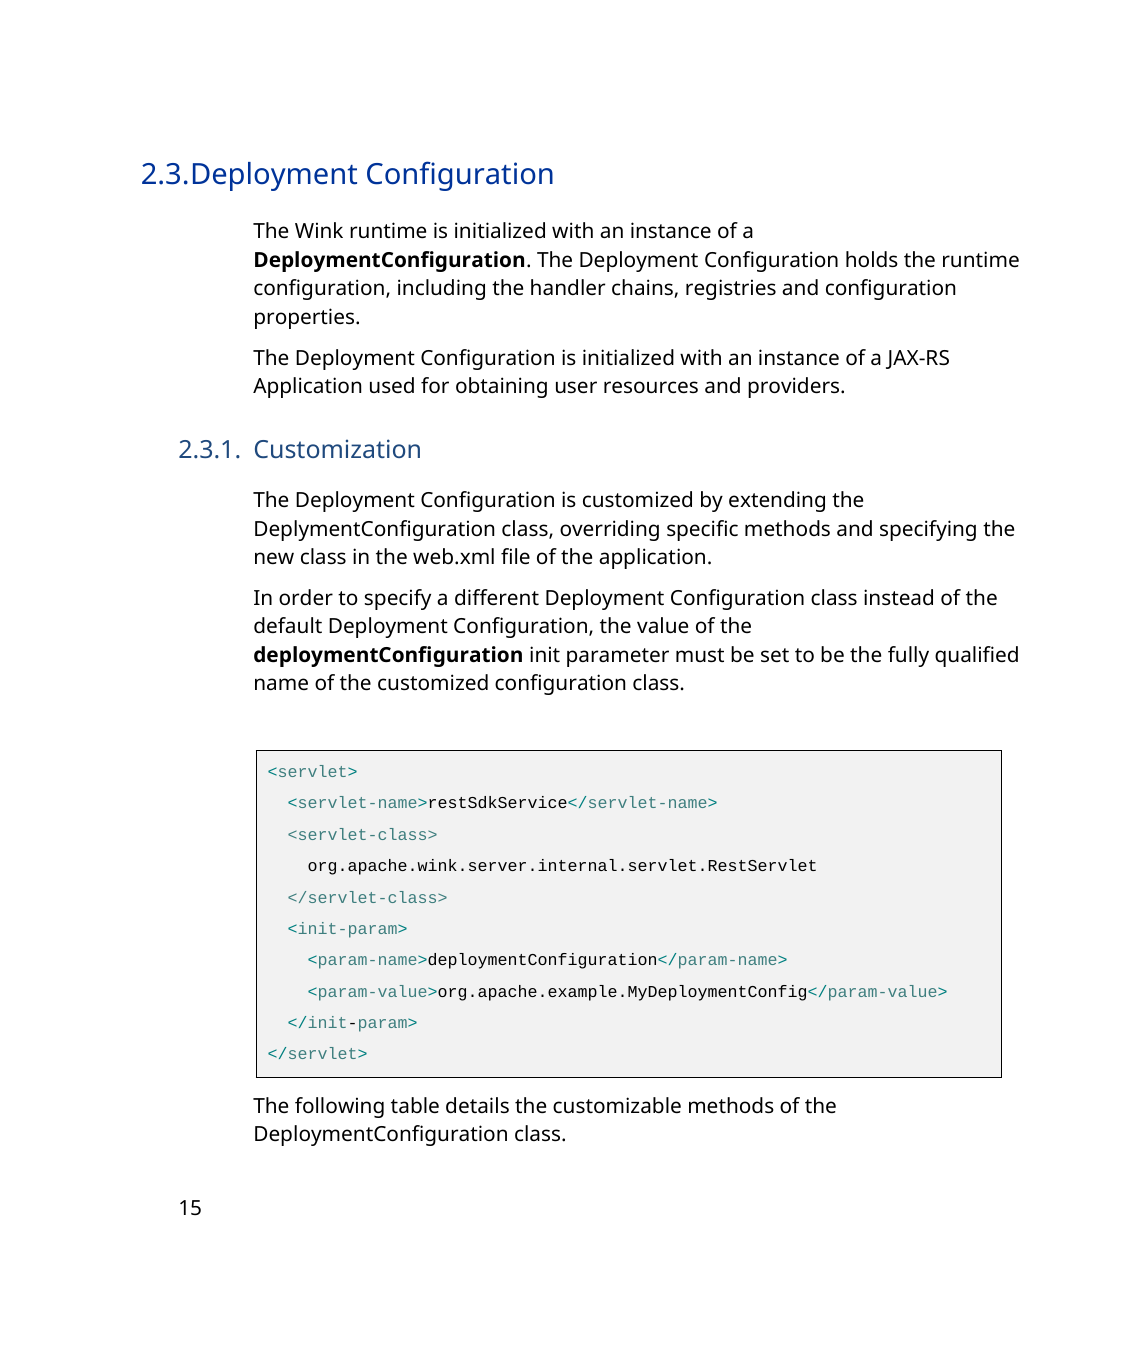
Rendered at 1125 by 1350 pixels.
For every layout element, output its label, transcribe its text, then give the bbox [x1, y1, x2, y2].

table_header <servlet> <servlet-name>restSdkService</servlet-name> <servlet-class> org.apache.wink.server.internal.servlet.RestServlet </servlet-class> <init-param> <param-name>deploymentConfiguration</param-name> <param-value>org.apache.example.MyDeploymentConfig</param-value> </init-param> </servlet> [257, 751, 1001, 1077]
text In order to specify a different Deployment Configuration class instead of the default Deployment Configuration, the value of the deploymentConfiguration init parameter must be set to be the fully qualified name of the customized configuration class. [253, 583, 1022, 697]
text The Deployment Configuration is initialized with an instance of a JAX-RS Application used for obtaining user resources and providers. [253, 343, 1022, 400]
text The Wink runtime is initialized with an instance of a DeploymentConfiguration. The Deployment Configuration holds the runtime configuration, including the handler chains, registries and configuration properties. [253, 217, 1022, 330]
text Customization [178, 433, 1022, 464]
text The Deployment Configuration is customized by extending the DeplymentConfiguration class, overriding specific methods and specifying the new class in the web.xml file of the application. [253, 485, 1022, 571]
text Deployment Configuration [141, 154, 1022, 192]
text The following table details the customizable methods of the DeploymentConfiguration class. [253, 1091, 1022, 1148]
